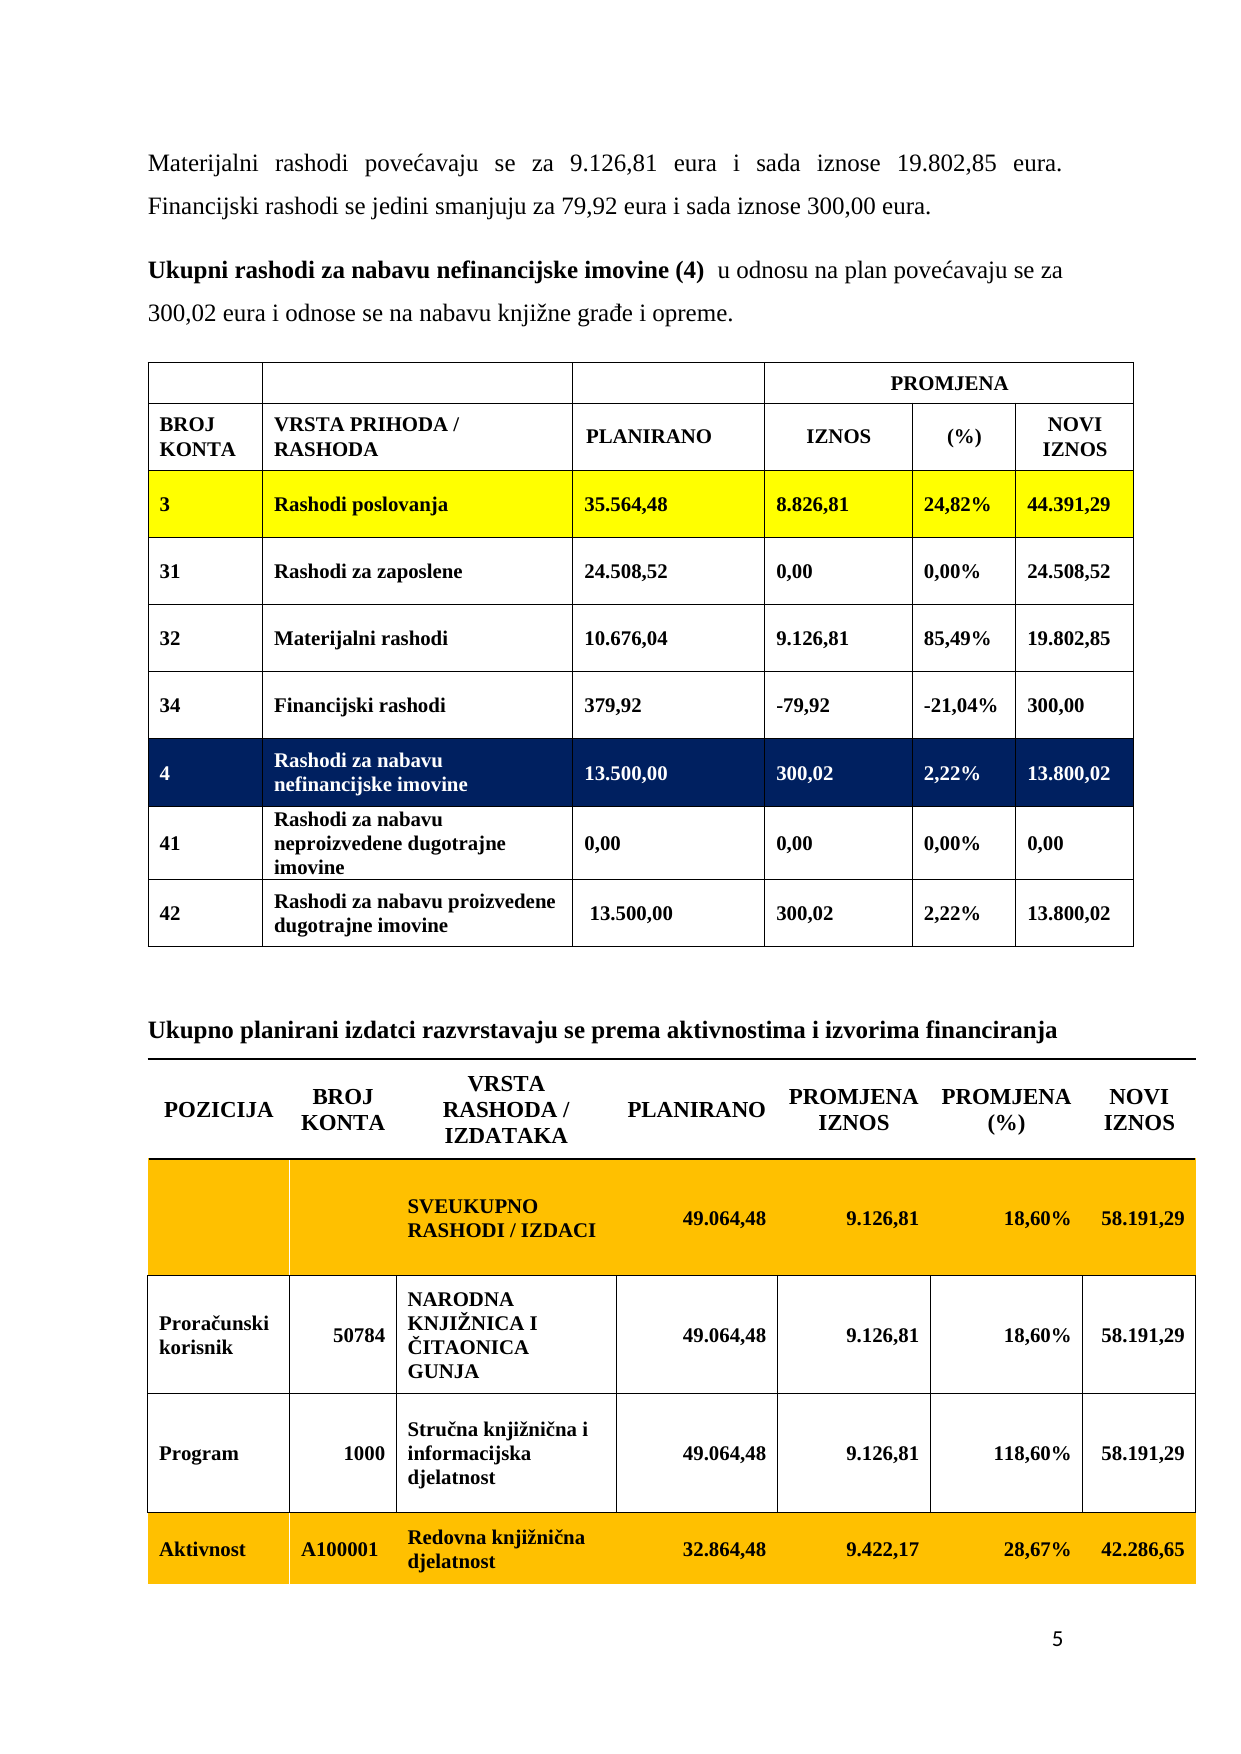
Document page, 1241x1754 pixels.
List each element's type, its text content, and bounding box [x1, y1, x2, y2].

table_header PROMJENA IZNOS [777, 1060, 930, 1158]
table_cell 2,22% [913, 739, 1015, 806]
table_cell 8.826,81 [765, 471, 912, 537]
table_cell -79,92 [765, 672, 912, 738]
table_cell 4 [149, 739, 262, 806]
table_cell 28,67% [930, 1513, 1083, 1584]
table_cell 13.500,00 [573, 739, 764, 806]
table_cell A100001 [290, 1513, 396, 1584]
table_cell -21,04% [913, 672, 1015, 738]
table_cell 13.800,02 [1016, 739, 1133, 806]
table_cell 58.191,29 [1083, 1394, 1195, 1512]
table_cell 300,02 [765, 739, 912, 806]
table_cell 300,00 [1016, 672, 1133, 738]
table_cell Stručna knjižnična i informacijska djelatnost [397, 1394, 616, 1512]
table_cell BROJ KONTA [149, 404, 262, 469]
table_cell Aktivnost [148, 1513, 289, 1584]
table_cell Program [148, 1394, 289, 1512]
text Ukupno planirani izdatci razvrstavaju se prema aktivnostima i izvorima financiranja [148, 1015, 1063, 1044]
table_cell 31 [149, 538, 262, 604]
table_header [263, 363, 572, 402]
table_cell 85,49% [913, 605, 1015, 671]
table_cell 32 [149, 605, 262, 671]
table_cell Rashodi poslovanja [263, 471, 572, 537]
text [148, 148, 1063, 219]
table_cell Rashodi za zaposlene [263, 538, 572, 604]
table_cell 0,00 [1016, 807, 1133, 879]
table_cell Materijalni rashodi [263, 605, 572, 671]
table_cell 50784 [290, 1276, 396, 1393]
table_cell (%) [913, 404, 1015, 469]
table_cell 379,92 [573, 672, 764, 738]
table_cell PLANIRANO [573, 404, 764, 469]
table_header PLANIRANO [616, 1060, 777, 1158]
table_cell Rashodi za nabavu nefinancijske imovine [263, 739, 572, 806]
table_cell 118,60% [931, 1394, 1082, 1512]
table_cell Redovna knjižnična djelatnost [396, 1513, 616, 1584]
table_cell 49.064,48 [617, 1276, 777, 1393]
table_cell 18,60% [930, 1160, 1083, 1275]
table_cell 1000 [290, 1394, 396, 1512]
table_cell 58.191,29 [1083, 1276, 1195, 1393]
table_cell 49.064,48 [616, 1160, 777, 1275]
table_cell 9.126,81 [765, 605, 912, 671]
table_cell 42.286,65 [1083, 1513, 1196, 1584]
table_cell 9.422,17 [777, 1513, 930, 1584]
table_cell 9.126,81 [778, 1276, 930, 1393]
text Ukupni rashodi za nabavu nefinancijske imovine (4) u odnosu na plan povećavaju se za 300,02 eura i odnose se na nabavu knjižne građe i opreme. [148, 255, 1063, 327]
table_cell 2,22% [913, 880, 1015, 946]
table_cell 34 [149, 672, 262, 738]
table_cell Financijski rashodi [263, 672, 572, 738]
table_cell 32.864,48 [616, 1513, 777, 1584]
table_cell 19.802,85 [1016, 605, 1133, 671]
table_cell 24.508,52 [573, 538, 764, 604]
table_header PROMJENA (%) [930, 1060, 1083, 1158]
table_cell [290, 1160, 396, 1275]
table_cell SVEUKUPNO RASHODI / IZDACI [396, 1160, 616, 1275]
table_cell 18,60% [931, 1276, 1082, 1393]
table_cell 13.500,00 [573, 880, 764, 946]
table_cell NOVI IZNOS [1016, 404, 1133, 469]
table_cell 24,82% [913, 471, 1015, 537]
table_cell 0,00 [765, 807, 912, 879]
table_cell 35.564,48 [573, 471, 764, 537]
table_header PROMJENA [765, 363, 1133, 402]
table_header VRSTA RASHODA / IZDATAKA [396, 1060, 616, 1158]
table_cell 41 [149, 807, 262, 879]
table_header [149, 363, 262, 402]
table_cell NARODNA KNJIŽNICA I ČITAONICA GUNJA [397, 1276, 616, 1393]
table_cell 49.064,48 [617, 1394, 777, 1512]
table_cell 3 [149, 471, 262, 537]
table_header [573, 363, 764, 402]
table_cell 0,00% [913, 807, 1015, 879]
table_cell 10.676,04 [573, 605, 764, 671]
table_cell 13.800,02 [1016, 880, 1133, 946]
table_cell VRSTA PRIHODA / RASHODA [263, 404, 572, 469]
table_cell 42 [149, 880, 262, 946]
table_cell 58.191,29 [1083, 1158, 1196, 1275]
table_header BROJ KONTA [290, 1060, 396, 1158]
table_cell 9.126,81 [777, 1160, 930, 1275]
table_cell Rashodi za nabavu neproizvedene dugotrajne imovine [263, 807, 572, 879]
table_header POZICIJA [148, 1060, 289, 1158]
table_cell 24.508,52 [1016, 538, 1133, 604]
table_cell 44.391,29 [1016, 471, 1133, 537]
table_cell 0,00% [913, 538, 1015, 604]
table_cell 0,00 [573, 807, 764, 879]
table_cell 9.126,81 [778, 1394, 930, 1512]
table_cell Proračunski korisnik [148, 1276, 289, 1393]
table_cell Rashodi za nabavu proizvedene dugotrajne imovine [263, 880, 572, 946]
table_cell 300,02 [765, 880, 912, 946]
table_cell [148, 1159, 289, 1275]
table_cell 0,00 [765, 538, 912, 604]
table_cell IZNOS [765, 404, 912, 469]
table_header NOVI IZNOS [1083, 1060, 1196, 1158]
